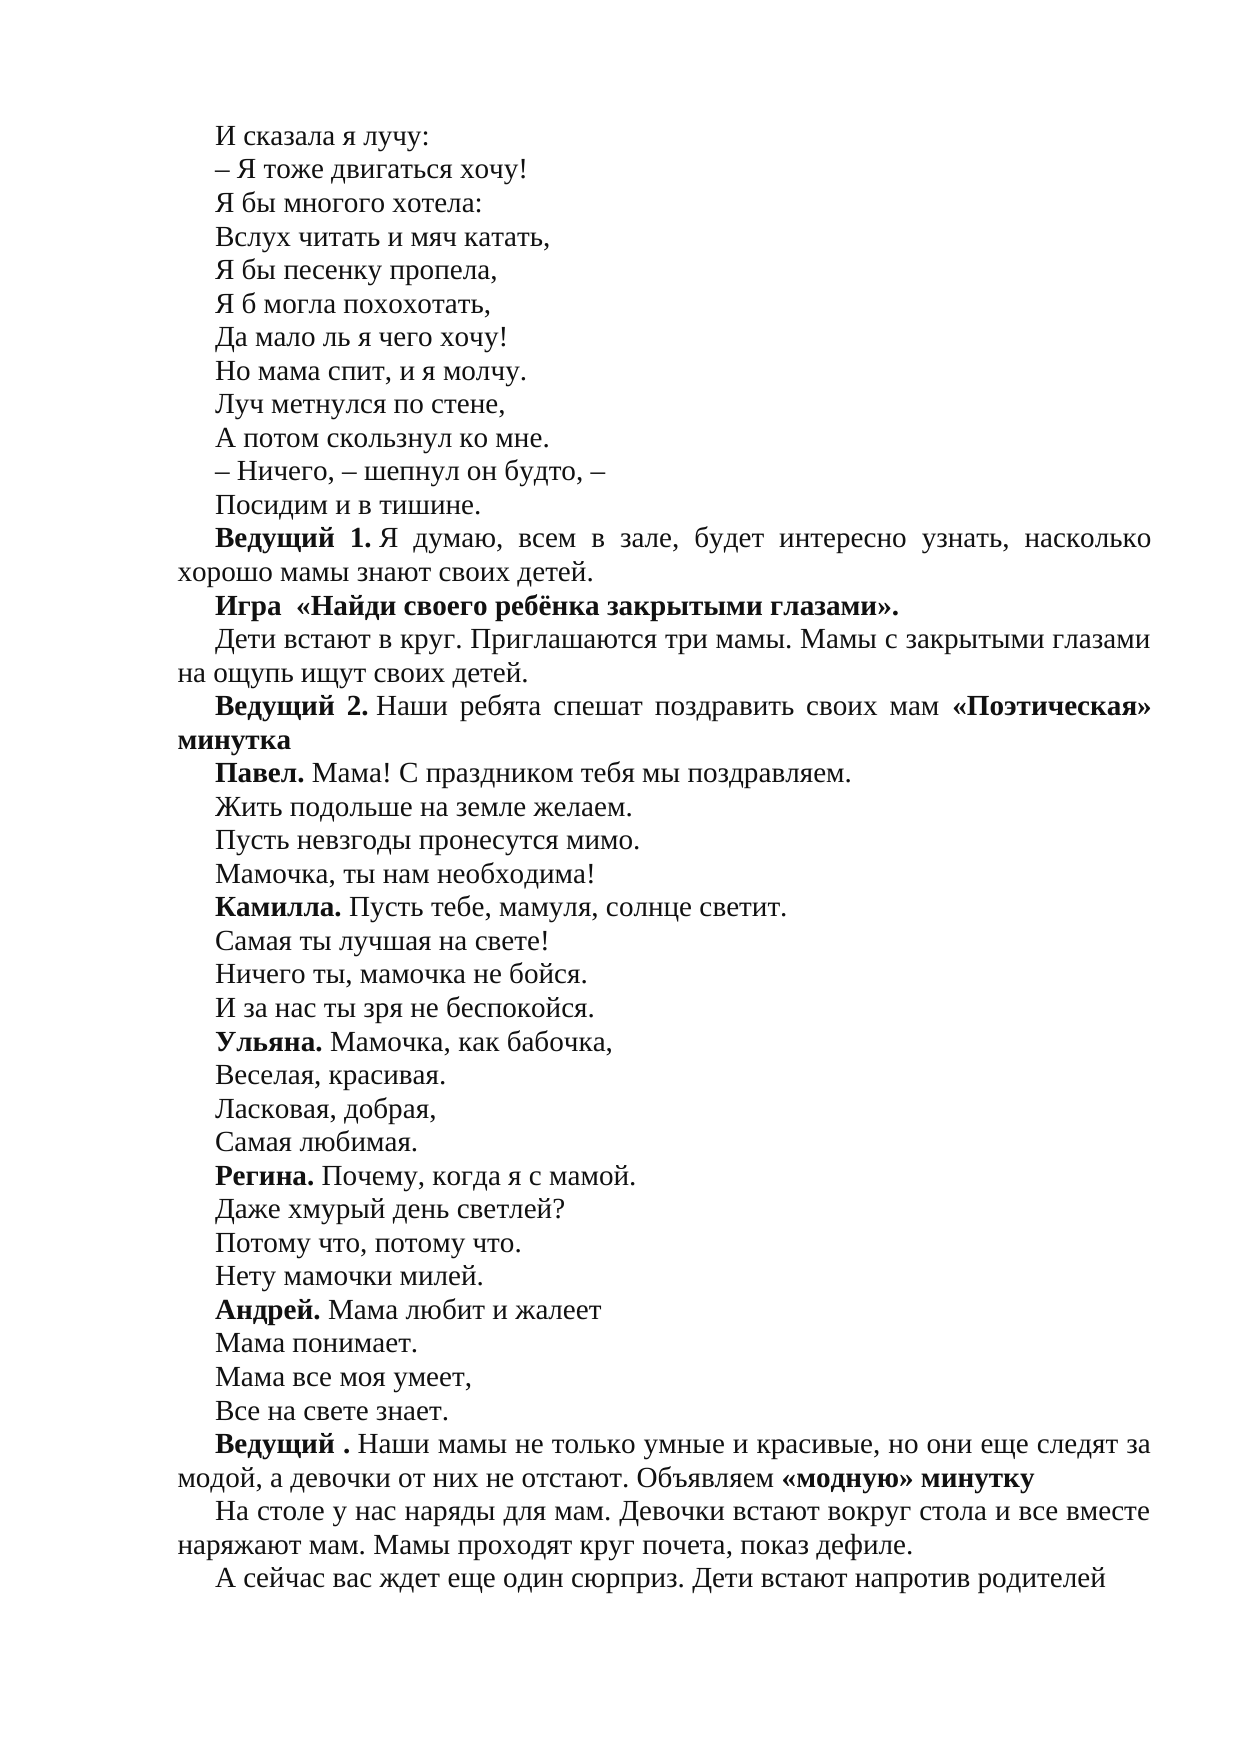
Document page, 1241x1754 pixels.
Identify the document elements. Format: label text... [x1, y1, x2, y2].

text Да мало ль я чего хочу! [177, 319, 1152, 353]
text Дети встают в круг. Приглашаются три мамы. Мамы с закрытыми глазами на ощупь ищут своих детей. [177, 621, 1152, 688]
text Вслух читать и мяч катать, [177, 219, 1152, 252]
text Мамочка, ты нам необходима! [177, 856, 1152, 889]
text Ульяна. Мамочка, как бабочка, [177, 1024, 1152, 1057]
text Посидим и в тишине. [177, 487, 1152, 521]
text Я б могла похохотать, [177, 286, 1152, 319]
text Я бы многого хотела: [177, 185, 1152, 219]
text – Ничего, – шепнул он будто, – [177, 453, 1152, 487]
text И сказала я лучу: [177, 118, 1152, 152]
text Самая любимая. [177, 1124, 1152, 1158]
text А потом скользнул ко мне. [177, 420, 1152, 453]
text Веселая, красивая. [177, 1057, 1152, 1091]
text Жить подольше на земле желаем. [177, 789, 1152, 822]
text Даже хмурый день светлей? [177, 1191, 1152, 1225]
text Но мама спит, и я молчу. [177, 353, 1152, 386]
text Ведущий 2. Наши ребята спешат поздравить своих мам «Поэтическая» минутка [177, 688, 1152, 755]
text Ничего ты, мамочка не бойся. [177, 957, 1152, 990]
text Пусть невзгоды пронесутся мимо. [177, 822, 1152, 856]
text Луч метнулся по стене, [177, 386, 1152, 420]
text Регина. Почему, когда я с мамой. [177, 1158, 1152, 1191]
text Потому что, потому что. [177, 1225, 1152, 1258]
text Ласковая, добрая, [177, 1091, 1152, 1124]
text Все на свете знает. [177, 1393, 1152, 1426]
text Ведущий 1. Я думаю, всем в зале, будет интересно узнать, насколько хорошо мамы знают своих детей. [177, 521, 1152, 588]
text А сейчас вас ждет еще один сюрприз. Дети встают напротив родителей [177, 1560, 1152, 1594]
text Ведущий . Наши мамы не только умные и красивые, но они еще следят за модой, а девочки от них не отстают. Объявляем «модную» минутку [177, 1426, 1152, 1493]
text Мама понимает. [177, 1326, 1152, 1359]
text Павел. Мама! С праздником тебя мы поздравляем. [177, 755, 1152, 789]
text Андрей. Мама любит и жалеет [177, 1292, 1152, 1326]
text Я бы песенку пропела, [177, 252, 1152, 286]
text Нету мамочки милей. [177, 1258, 1152, 1292]
text И за нас ты зря не беспокойся. [177, 990, 1152, 1024]
text Самая ты лучшая на свете! [177, 923, 1152, 957]
text Мама все моя умеет, [177, 1359, 1152, 1393]
text На столе у нас наряды для мам. Девочки встают вокруг стола и все вместе наряжают мам. Мамы проходят круг почета, показ дефиле. [177, 1493, 1152, 1560]
text – Я тоже двигаться хочу! [177, 152, 1152, 185]
text Камилла. Пусть тебе, мамуля, солнце светит. [177, 889, 1152, 923]
text Игра «Найди своего ребёнка закрытыми глазами». [177, 588, 1152, 621]
